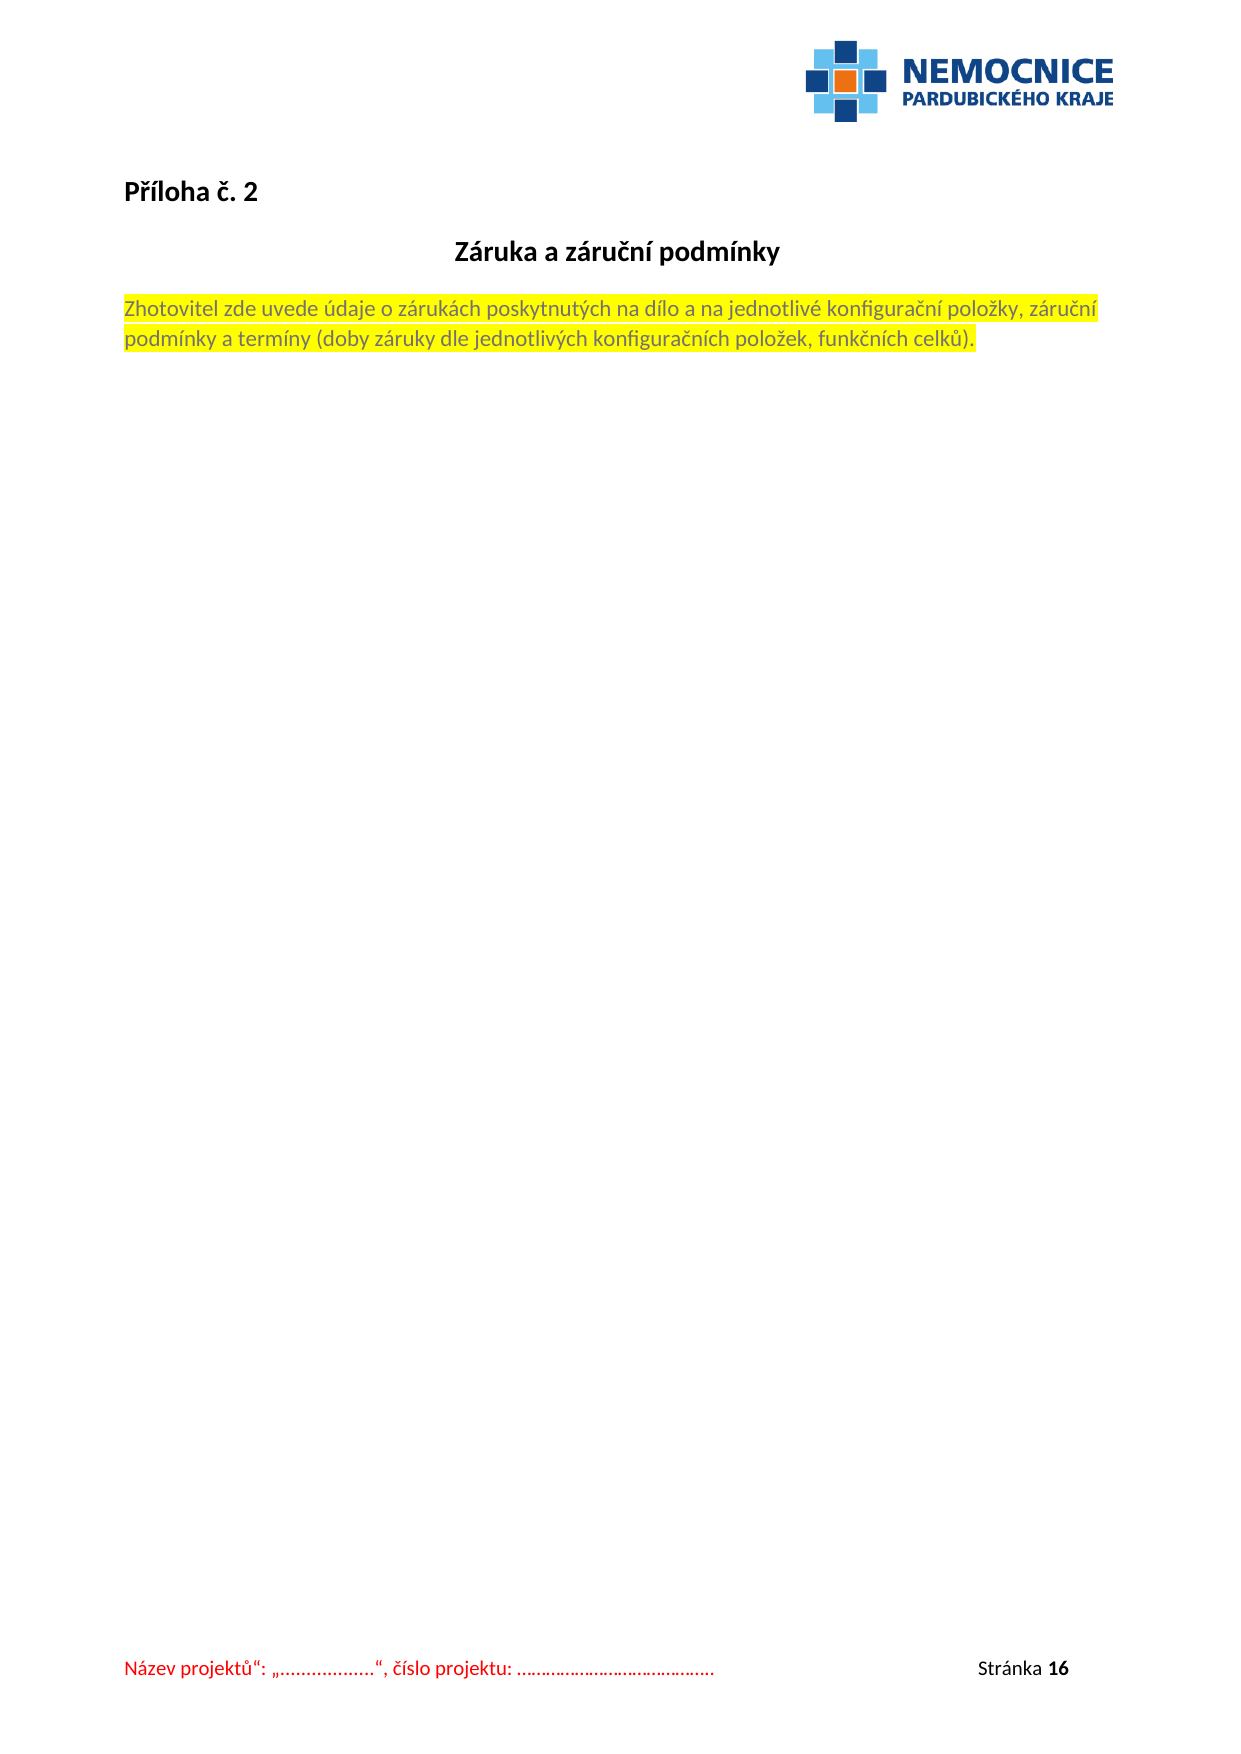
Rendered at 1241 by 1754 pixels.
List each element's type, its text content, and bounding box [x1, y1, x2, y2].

text Zhotovitel zde uvede údaje o zárukách poskytnutých na dílo a na jednotlivé konfigurační položky, záruční podmínky a termíny (doby záruky dle jednotlivých konfiguračních položek, funkčních celků). [124, 294, 1104, 352]
subtitle Příloha č. 2 [124, 173, 1104, 208]
picture [804, 39, 1113, 123]
subtitle Záruka a záruční podmínky [124, 233, 1104, 269]
